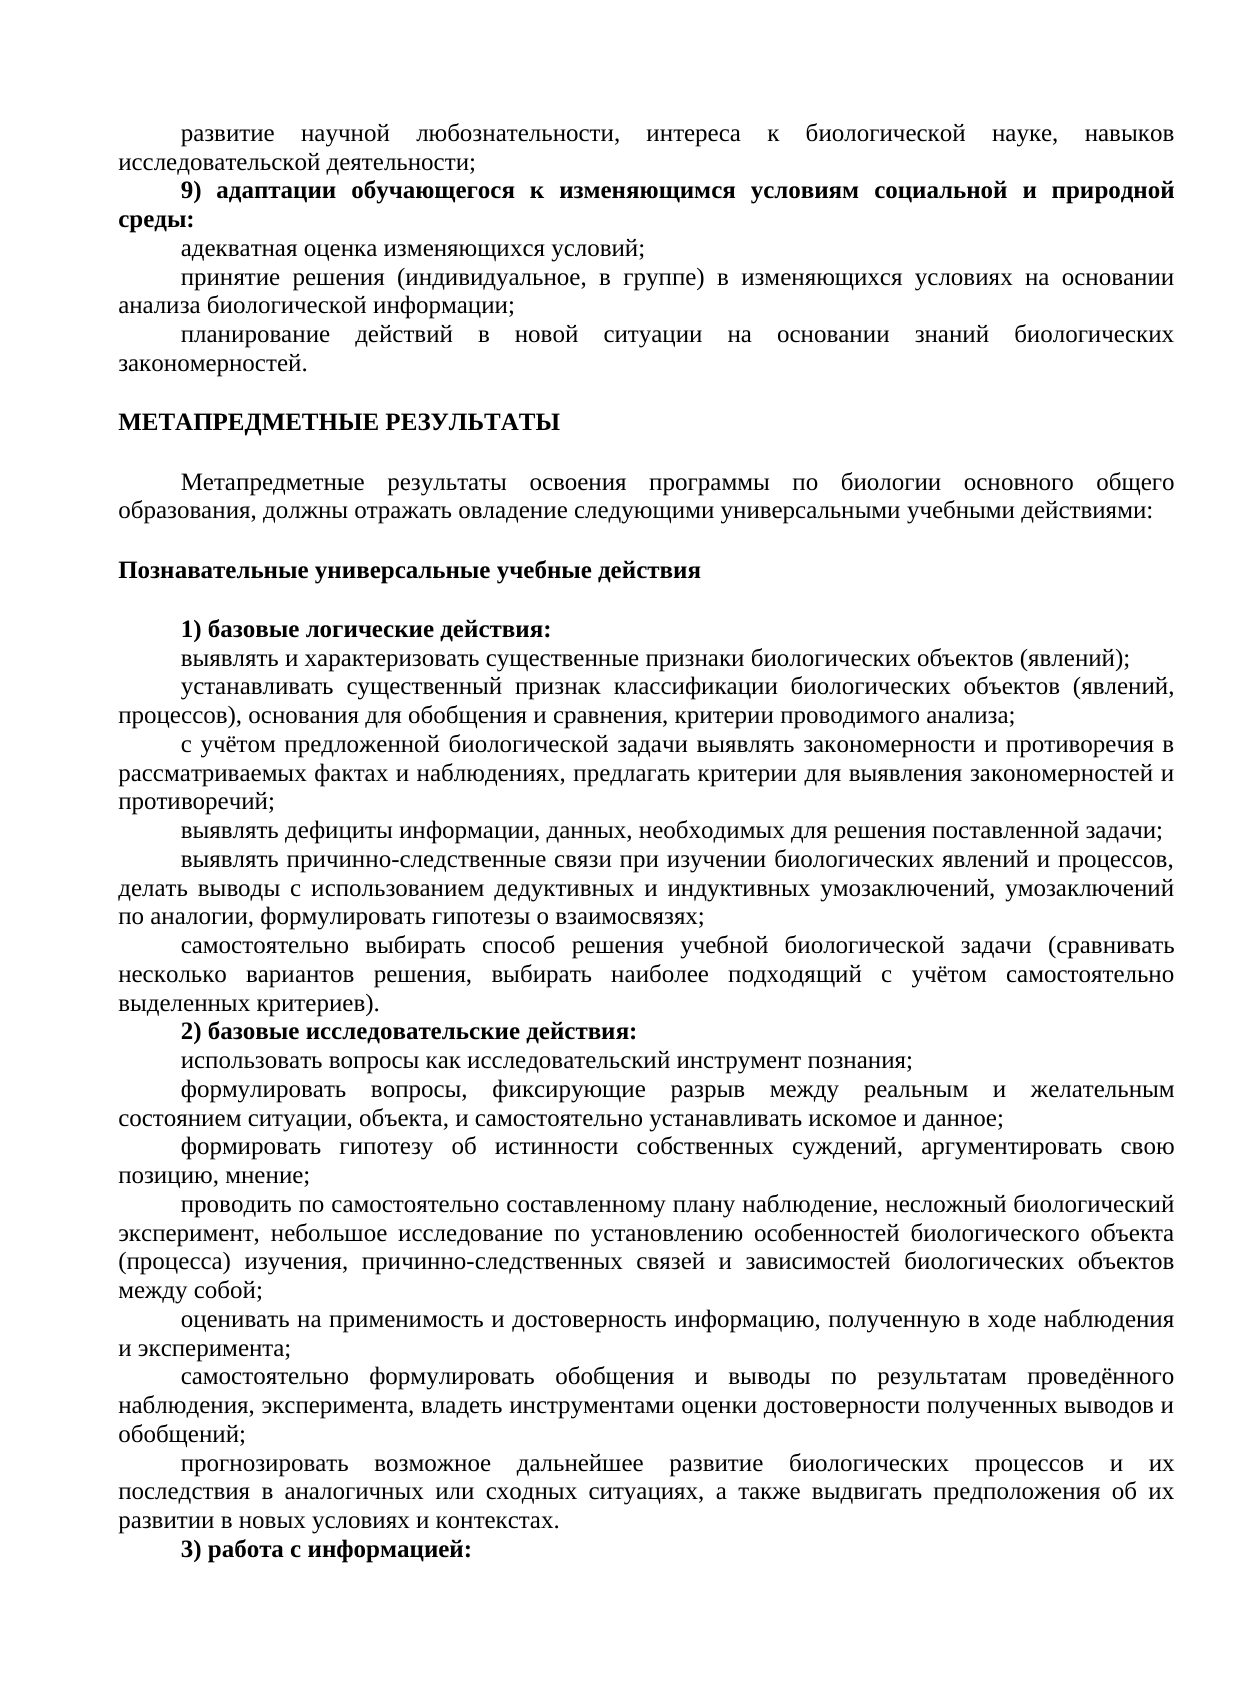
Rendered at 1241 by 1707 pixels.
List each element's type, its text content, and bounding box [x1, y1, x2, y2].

text развитие научной любознательности, интереса к биологической науке, навыков исследовательской деятельности; [118, 118, 1175, 176]
text принятие решения (индивидуальное, в группе) в изменяющихся условиях на основании анализа биологической информации; [118, 262, 1175, 319]
text самостоятельно формулировать обобщения и выводы по результатам проведённого наблюдения, эксперимента, владеть инструментами оценки достоверности полученных выводов и обобщений; [118, 1361, 1175, 1448]
text с учётом предложенной биологической задачи выявлять закономерности и противоречия в рассматриваемых фактах и наблюдениях, предлагать критерии для выявления закономерностей и противоречий; [118, 729, 1175, 815]
text 1) базовые логические действия: [118, 614, 1175, 643]
text формулировать вопросы, фиксирующие разрыв между реальным и желательным состоянием ситуации, объекта, и самостоятельно устанавливать искомое и данное; [118, 1074, 1175, 1131]
text 2) базовые исследовательские действия: [118, 1016, 1175, 1045]
text планирование действий в новой ситуации на основании знаний биологических закономерностей. [118, 319, 1175, 377]
text выявлять дефициты информации, данных, необходимых для решения поставленной задачи; [118, 815, 1175, 844]
text МЕТАПРЕДМЕТНЫЕ РЕЗУЛЬТАТЫ [118, 407, 1175, 436]
text 9) адаптации обучающегося к изменяющимся условиям социальной и природной среды: [118, 176, 1175, 233]
text выявлять и характеризовать существенные признаки биологических объектов (явлений); [118, 643, 1175, 671]
text использовать вопросы как исследовательский инструмент познания; [118, 1045, 1175, 1074]
text самостоятельно выбирать способ решения учебной биологической задачи (сравнивать несколько вариантов решения, выбирать наиболее подходящий с учётом самостоятельно выделенных критериев). [118, 930, 1175, 1016]
text Познавательные универсальные учебные действия [118, 555, 1175, 583]
text выявлять причинно-следственные связи при изучении биологических явлений и процессов, делать выводы с использованием дедуктивных и индуктивных умозаключений, умозаключений по аналогии, формулировать гипотезы о взаимосвязях; [118, 844, 1175, 930]
text Метапредметные результаты освоения программы по биологии основного общего образования, должны отражать овладение следующими универсальными учебными действиями: [118, 467, 1175, 524]
text прогнозировать возможное дальнейшее развитие биологических процессов и их последствия в аналогичных или сходных ситуациях, а также выдвигать предположения об их развитии в новых условиях и контекстах. [118, 1448, 1175, 1534]
text формировать гипотезу об истинности собственных суждений, аргументировать свою позицию, мнение; [118, 1131, 1175, 1189]
text оценивать на применимость и достоверность информацию, полученную в ходе наблюдения и эксперимента; [118, 1304, 1175, 1361]
text 3) работа с информацией: [118, 1534, 1175, 1563]
text адекватная оценка изменяющихся условий; [118, 233, 1175, 262]
text устанавливать существенный признак классификации биологических объектов (явлений, процессов), основания для обобщения и сравнения, критерии проводимого анализа; [118, 671, 1175, 729]
text проводить по самостоятельно составленному плану наблюдение, несложный биологический эксперимент, небольшое исследование по установлению особенностей биологического объекта (процесса) изучения, причинно-следственных связей и зависимостей биологических объектов между собой; [118, 1189, 1175, 1304]
